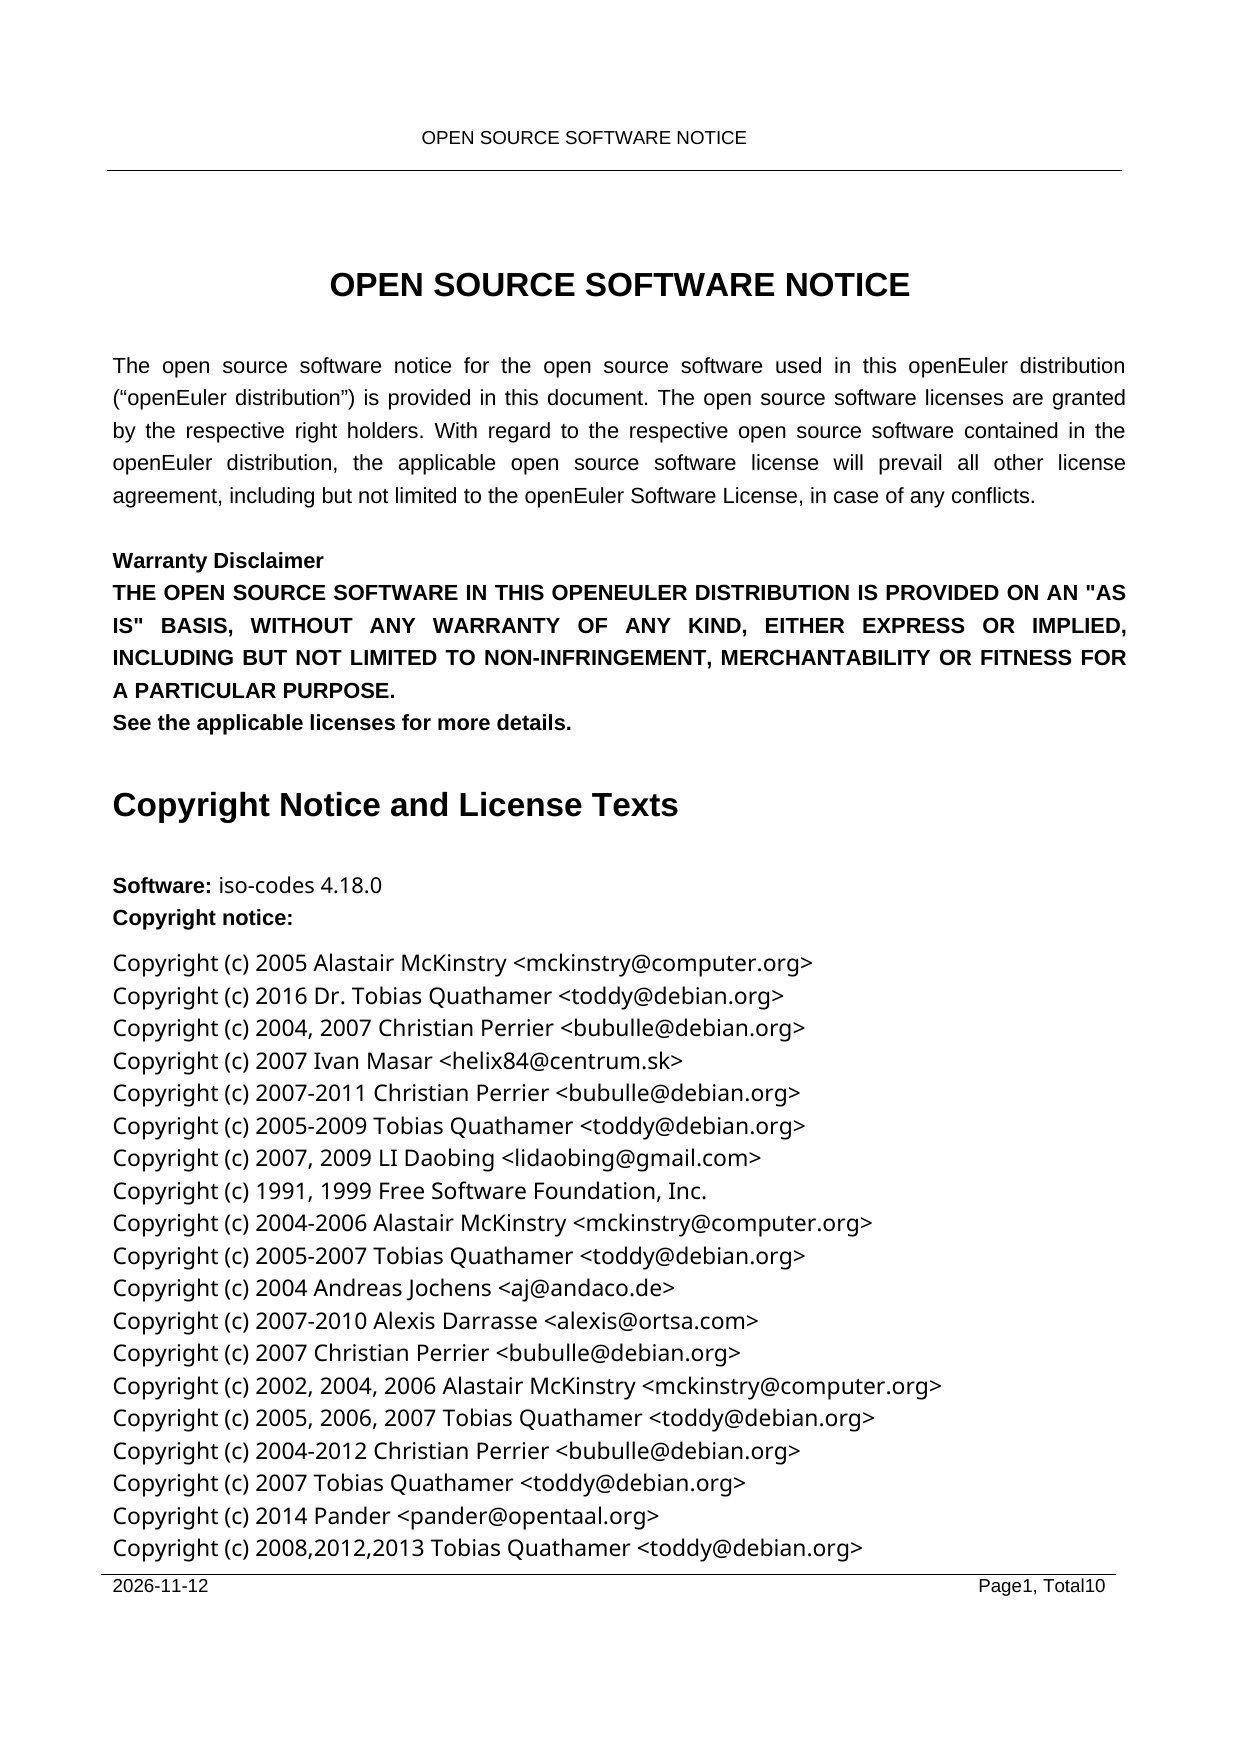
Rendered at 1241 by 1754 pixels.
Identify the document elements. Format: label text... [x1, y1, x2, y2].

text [112, 947, 1128, 1564]
text The open source software notice for the open source software used in this openEuler distribution (“openEuler distribution”) is provided in this document. The open source software licenses are granted by the respective right holders. With regard to the respective open source software contained in the openEuler distribution, the applicable open source software license will prevail all other license agreement, including but not limited to the openEuler Software License, in case of any conflicts. [112, 349, 1128, 511]
text THE OPEN SOURCE SOFTWARE IN THIS OPENEULER DISTRIBUTION IS PROVIDED ON AN "AS IS" BASIS, WITHOUT ANY WARRANTY OF ANY KIND, EITHER EXPRESS OR IMPLIED, INCLUDING BUT NOT LIMITED TO NON-INFRINGEMENT, MERCHANTABILITY OR FITNESS FOR A PARTICULAR PURPOSE. See the applicable licenses for more details. [112, 576, 1128, 739]
text Warranty Disclaimer [112, 544, 1128, 576]
title Software: iso-codes 4.18.0 [112, 869, 1128, 901]
text Copyright Notice and License Texts [112, 771, 1128, 836]
text Copyright notice: [112, 901, 1128, 934]
text OPEN SOURCE SOFTWARE NOTICE [112, 251, 1128, 316]
